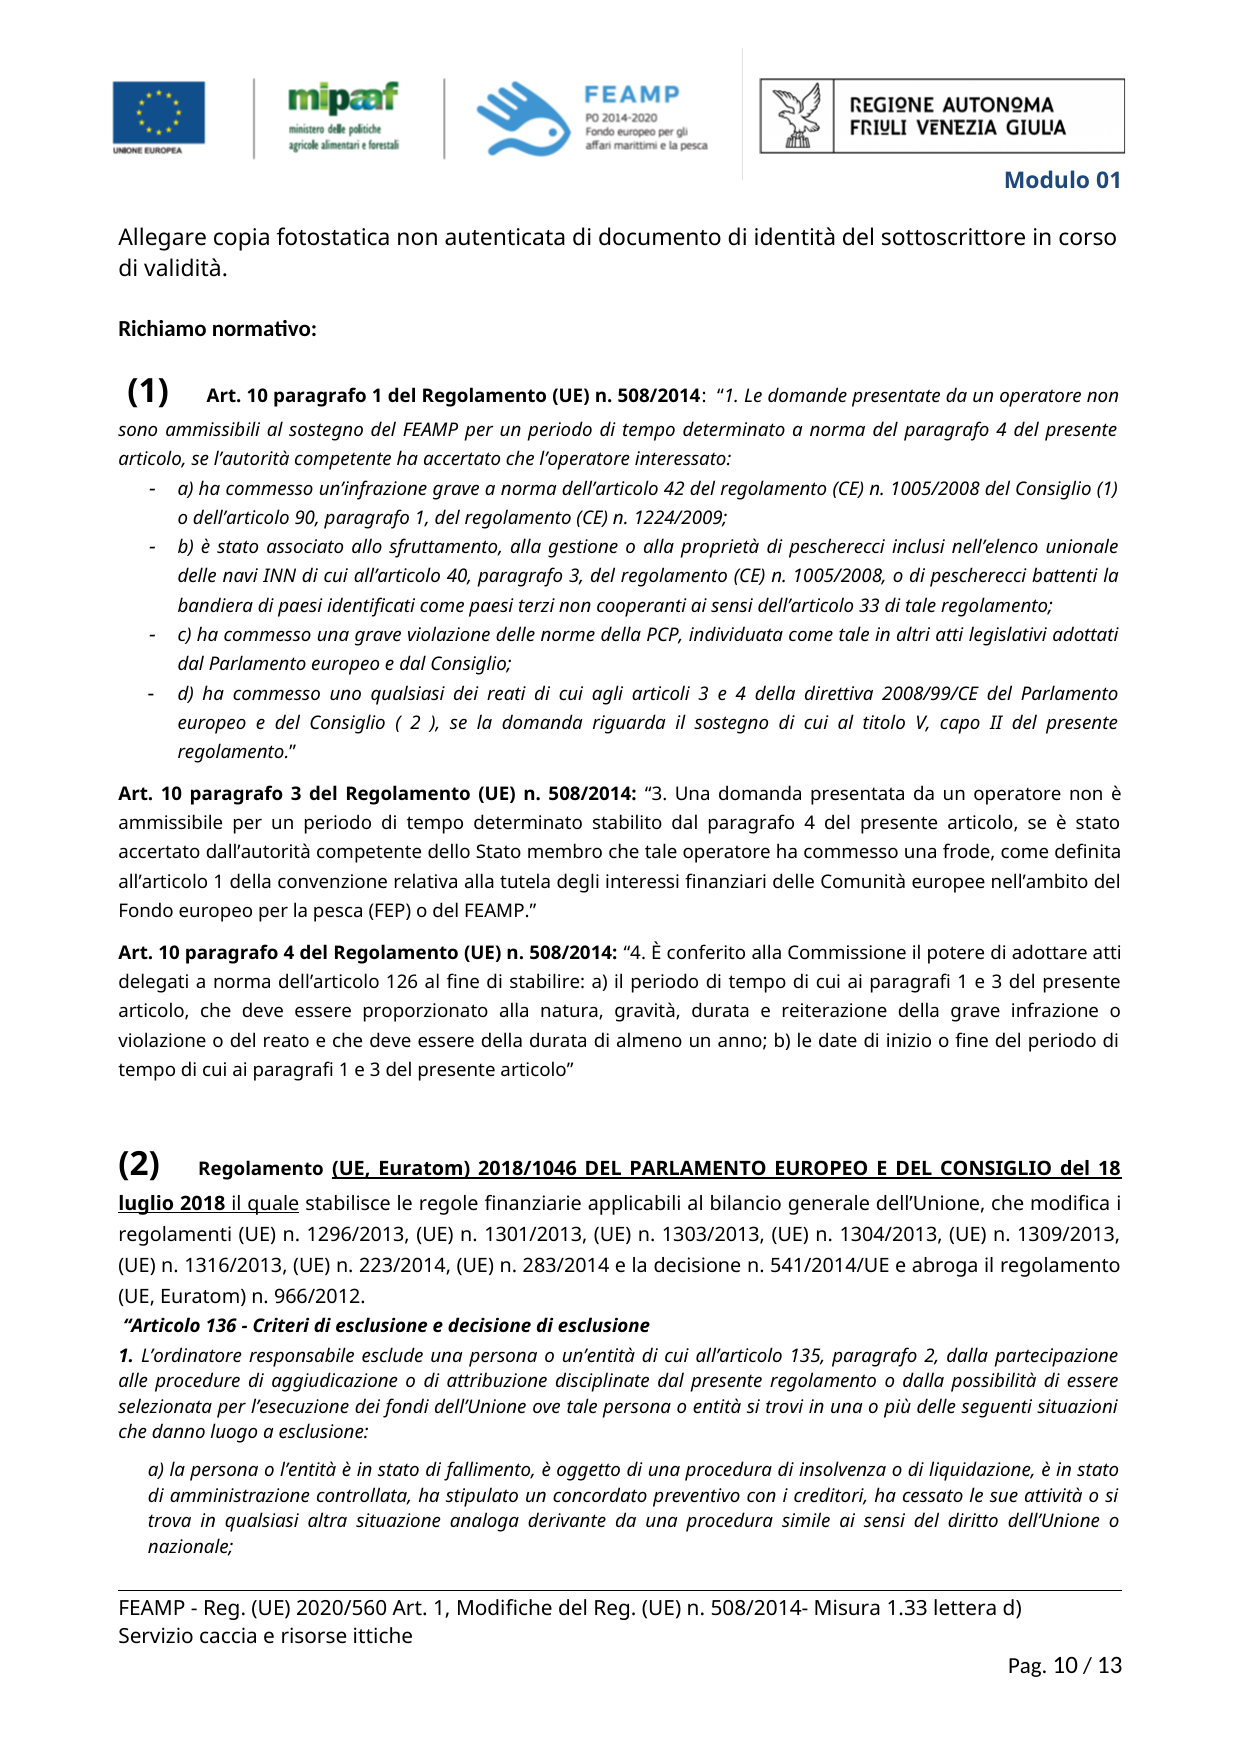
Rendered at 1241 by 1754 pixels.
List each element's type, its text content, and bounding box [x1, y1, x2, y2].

list c) ha commesso una grave violazione delle norme della PCP, individuata come tale in altri atti legislativi adottati dal Parlamento europeo e dal Consiglio; [148, 621, 1122, 676]
picture [76, 48, 1126, 181]
text a) la persona o l’entità è in stato di fallimento, è oggetto di una procedura di insolvenza o di liquidazione, è in stato di amministrazione controllata, ha stipulato un concordato preventivo con i creditori, ha cessato le sue attività o si trova in qualsiasi altra situazione analoga derivante da una procedura simile ai sensi del diritto dell’Unione o nazionale; [148, 1456, 1122, 1558]
list d) ha commesso uno qualsiasi dei reati di cui agli articoli 3 e 4 della direttiva 2008/99/CE del Parlamento europeo e del Consiglio ( 2 ), se la domanda riguarda il sostegno di cui al titolo V, capo II del presente regolamento.” [148, 680, 1122, 764]
text (2) Regolamento (UE, Euratom) 2018/1046 DEL PARLAMENTO EUROPEO E DEL CONSIGLIO del 18 luglio 2018 il quale stabilisce le regole finanziarie applicabili al bilancio generale dell’Unione, che modifica i regolamenti (UE) n. 1296/2013, (UE) n. 1301/2013, (UE) n. 1303/2013, (UE) n. 1304/2013, (UE) n. 1309/2013, (UE) n. 1316/2013, (UE) n. 223/2014, (UE) n. 283/2014 e la decisione n. 541/2014/UE e abroga il regolamento (UE, Euratom) n. 966/2012. “Articolo 136 - Criteri di esclusione e decisione di esclusione [118, 1140, 1122, 1338]
list a) ha commesso un’infrazione grave a norma dell’articolo 42 del regolamento (CE) n. 1005/2008 del Consiglio (1) o dell’articolo 90, paragrafo 1, del regolamento (CE) n. 1224/2009; [148, 475, 1122, 530]
text 1. L’ordinatore responsabile esclude una persona o un’entità di cui all’articolo 135, paragrafo 2, dalla partecipazione alle procedure di aggiudicazione o di attribuzione disciplinate dal presente regolamento o dalla possibilità di essere selezionata per l’esecuzione dei fondi dell’Unione ove tale persona o entità si trovi in una o più delle seguenti situazioni che danno luogo a esclusione: [118, 1342, 1122, 1444]
list b) è stato associato allo sfruttamento, alla gestione o alla proprietà di pescherecci inclusi nell’elenco unionale delle navi INN di cui all’articolo 40, paragrafo 3, del regolamento (CE) n. 1005/2008, o di pescherecci battenti la bandiera di paesi identificati come paesi terzi non cooperanti ai sensi dell’articolo 33 di tale regolamento; [148, 533, 1122, 618]
text Art. 10 paragrafo 3 del Regolamento (UE) n. 508/2014: “3. Una domanda presentata da un operatore non è ammissibile per un periodo di tempo determinato stabilito dal paragrafo 4 del presente articolo, se è stato accertato dall’autorità competente dello Stato membro che tale operatore ha commesso una frode, come definita all’articolo 1 della convenzione relativa alla tutela degli interessi finanziari delle Comunità europee nell’ambito del Fondo europeo per la pesca (FEP) o del FEAMP.” [118, 780, 1122, 923]
text (1) Art. 10 paragrafo 1 del Regolamento (UE) n. 508/2014: “1. Le domande presentate da un operatore non sono ammissibili al sostegno del FEAMP per un periodo di tempo determinato a norma del paragrafo 4 del presente articolo, se l’autorità competente ha accertato che l’operatore interessato: [118, 367, 1122, 471]
text Art. 10 paragrafo 4 del Regolamento (UE) n. 508/2014: “4. È conferito alla Commissione il potere di adottare atti delegati a norma dell’articolo 126 al fine di stabilire: a) il periodo di tempo di cui ai paragrafi 1 e 3 del presente articolo, che deve essere proporzionato alla natura, gravità, durata e reiterazione della grave infrazione o violazione o del reato e che deve essere della durata di almeno un anno; b) le date di inizio o fine del periodo di tempo di cui ai paragrafi 1 e 3 del presente articolo” [118, 939, 1122, 1082]
text Allegare copia fotostatica non autenticata di documento di identità del sottoscrittore in corso di validità. [118, 221, 1122, 283]
text Richiamo normativo: [118, 314, 1122, 342]
